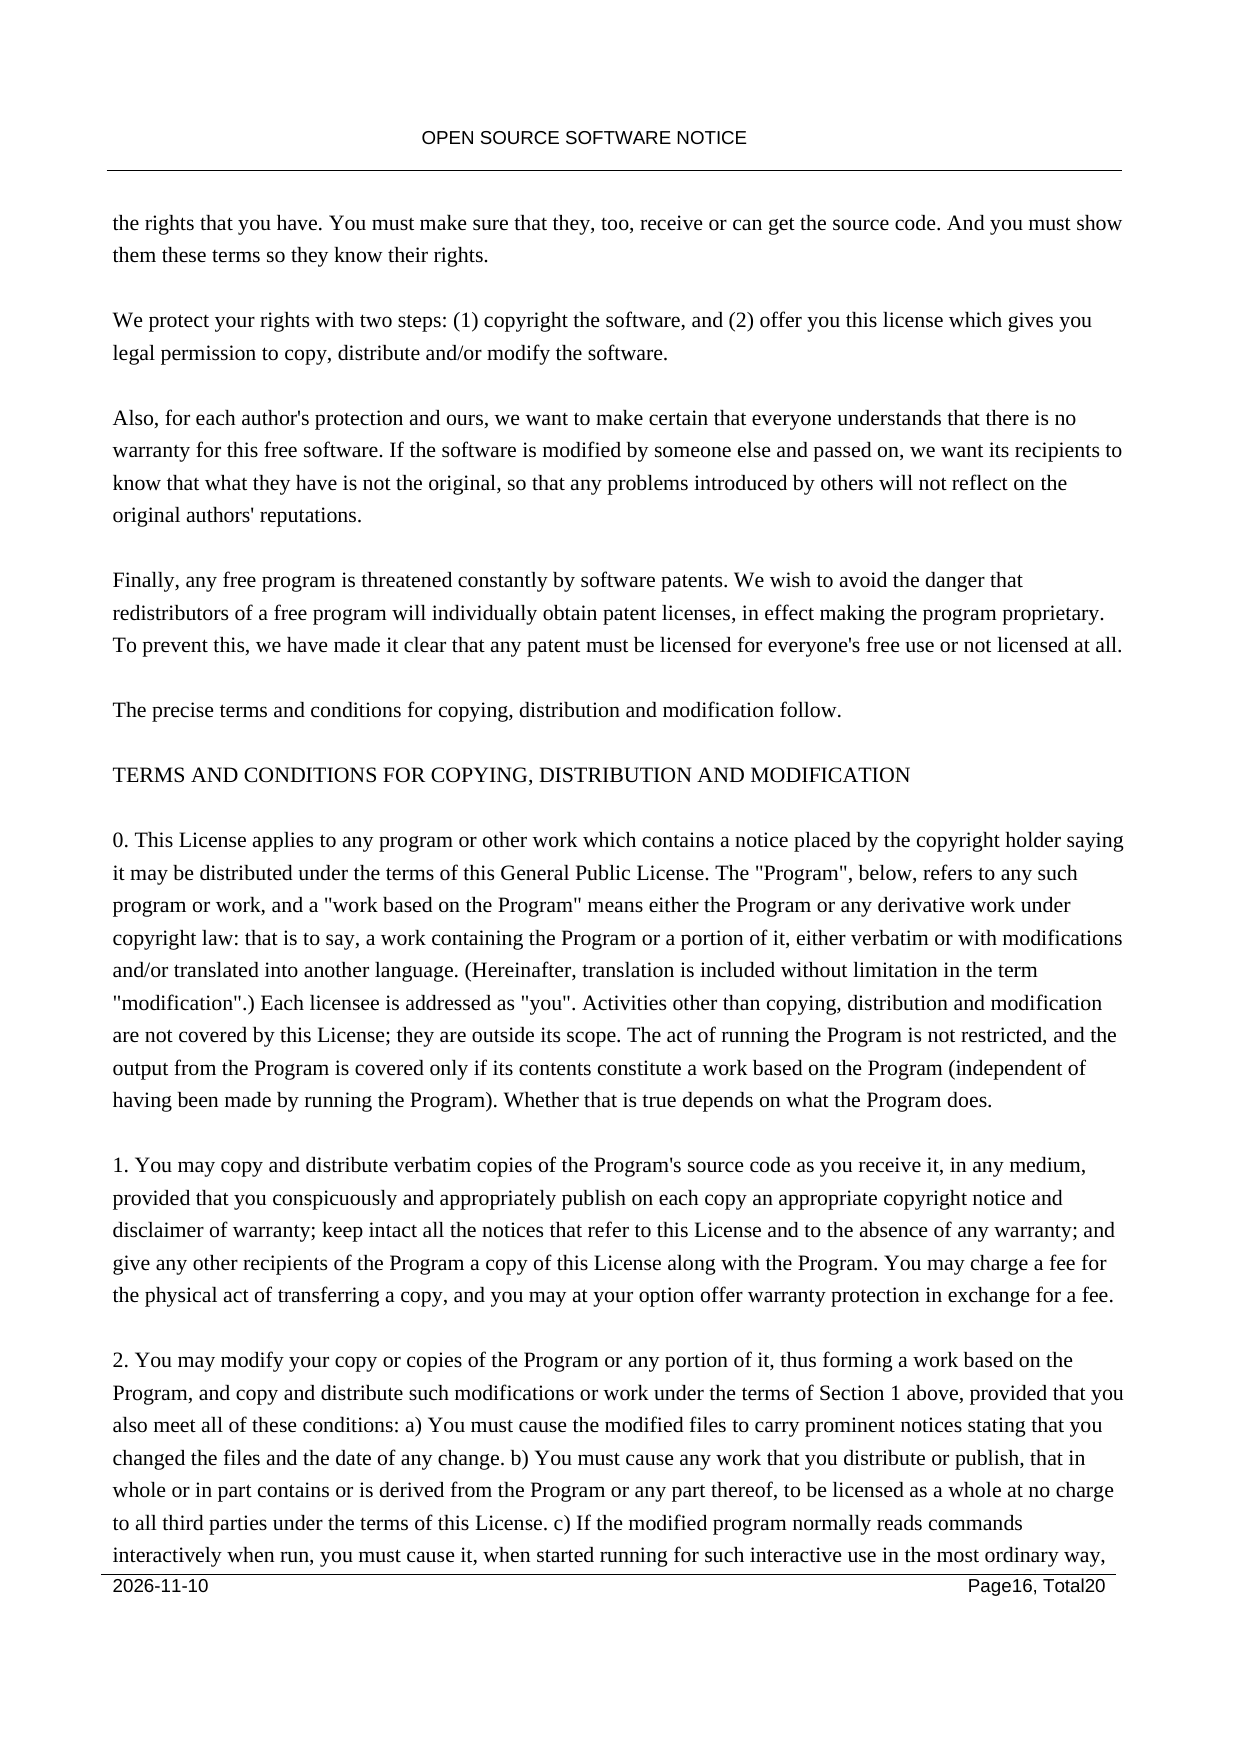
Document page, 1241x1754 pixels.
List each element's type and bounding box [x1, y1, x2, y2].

text [112, 206, 1128, 1571]
